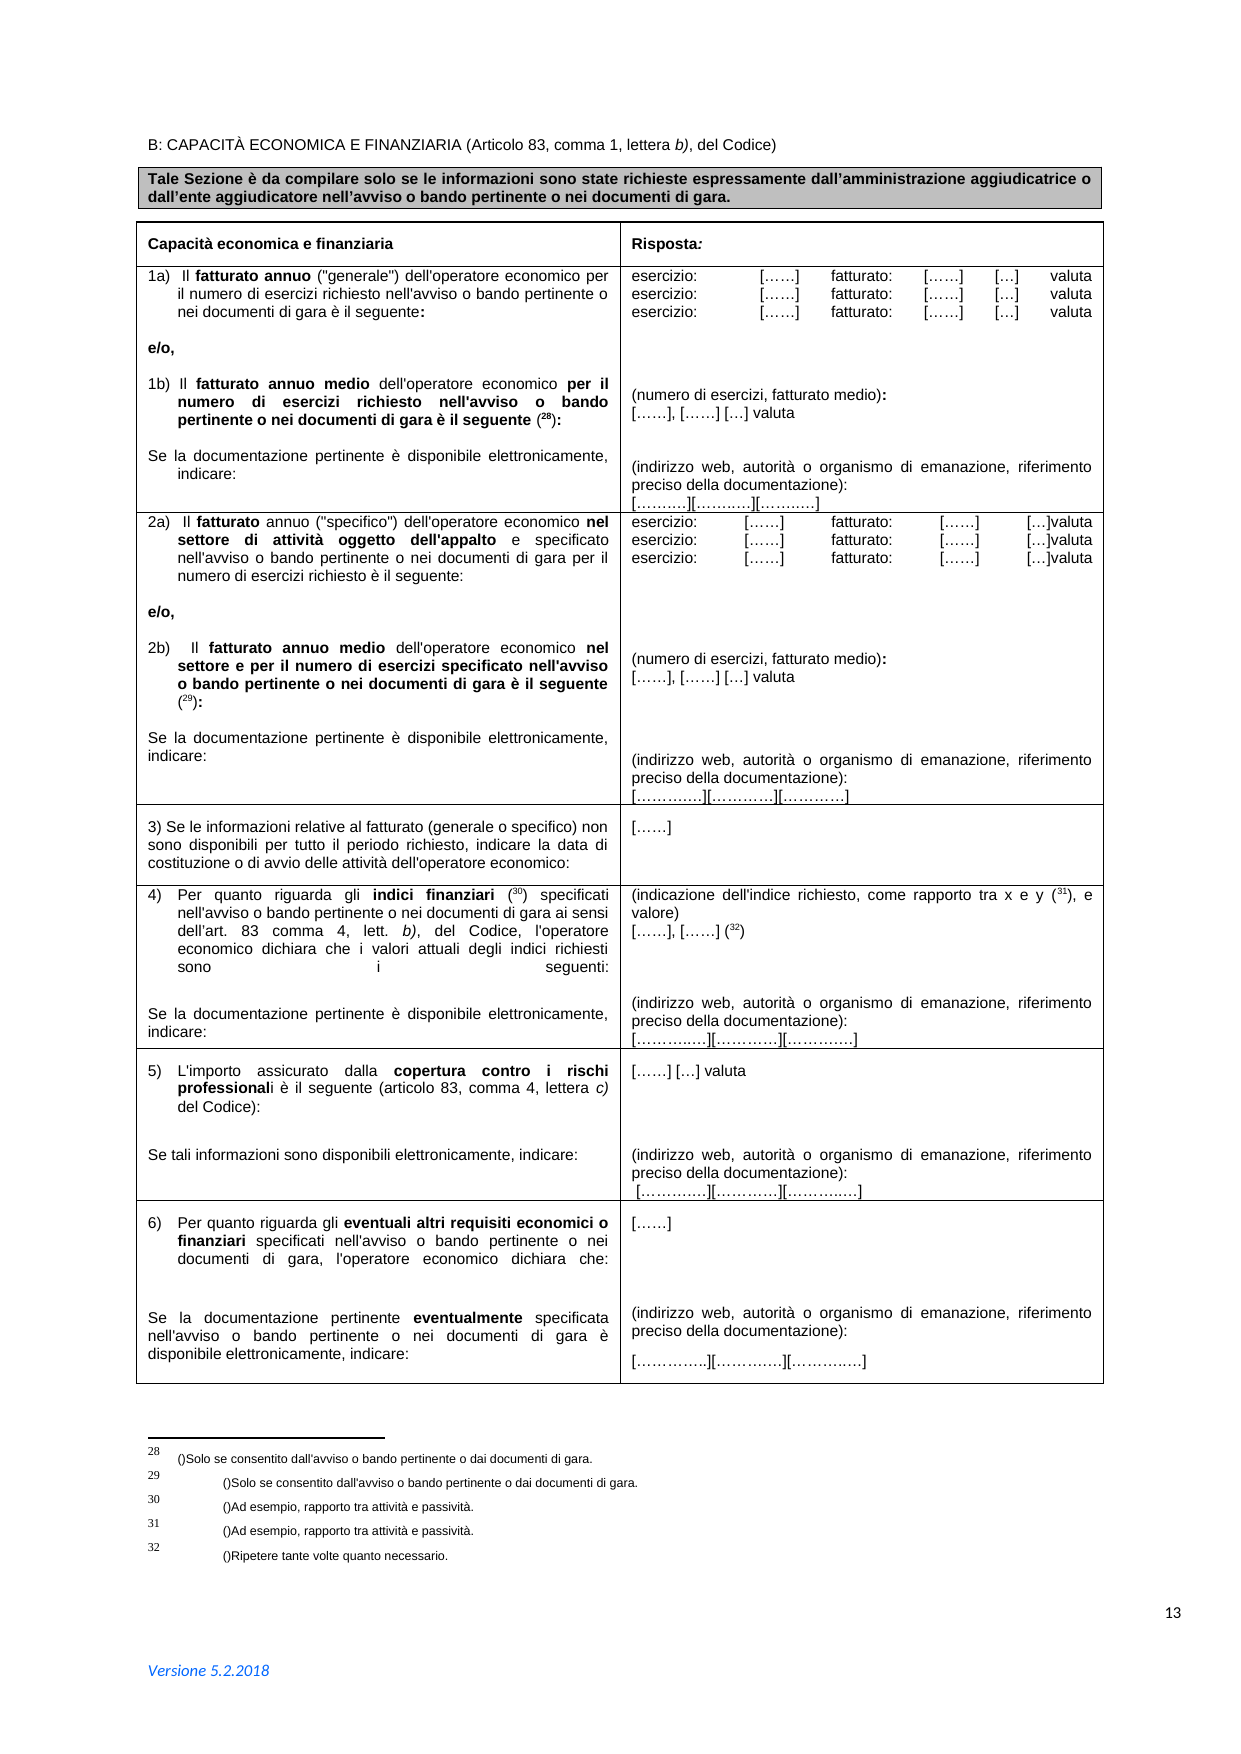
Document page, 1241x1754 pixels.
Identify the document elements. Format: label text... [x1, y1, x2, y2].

table_cell [……] […] valuta (indirizzo web, autorità o organismo di emanazione, riferimento preciso della documentazione): [……….…][…………][………..…] [621, 1049, 1103, 1200]
table_header Risposta: [621, 223, 1103, 266]
table_cell (indicazione dell'indice richiesto, come rapporto tra x e y (), e valore) [……], [……] () (indirizzo web, autorità o organismo di emanazione, riferimento preciso della documentazione): [………..…][…………][……….…] [621, 886, 1103, 1048]
table_cell Per quanto riguarda gli indici finanziari () specificati nell'avviso o bando pertinente o nei documenti di gara ai sensi dell’art. 83 comma 4, lett. b), del Codice, l'operatore economico dichiara che i valori attuali degli indici richiesti sono i seguenti: Se la documentazione pertinente è disponibile elettronicamente, indicare: [137, 886, 620, 1048]
table_cell Per quanto riguarda gli eventuali altri requisiti economici o finanziari specificati nell'avviso o bando pertinente o nei documenti di gara, l'operatore economico dichiara che: Se la documentazione pertinente eventualmente specificata nell'avviso o bando pertinente o nei documenti di gara è disponibile elettronicamente, indicare: [137, 1201, 620, 1383]
title B: Capacità economica e finanziaria (Articolo 83, comma 1, lettera b), del Codice) [148, 136, 1093, 154]
table_cell [……] (indirizzo web, autorità o organismo di emanazione, riferimento preciso della documentazione): […………..][……….…][………..…] [621, 1201, 1103, 1383]
table_cell L'importo assicurato dalla copertura contro i rischi professionali è il seguente (articolo 83, comma 4, lettera c) del Codice): Se tali informazioni sono disponibili elettronicamente, indicare: [137, 1049, 620, 1200]
table_header Capacità economica e finanziaria [137, 223, 620, 266]
text Tale Sezione è da compilare solo se le informazioni sono state richieste espressamente dall’amministrazione aggiudicatrice o dall’ente aggiudicatore nell’avviso o bando pertinente o nei documenti di gara. [139, 168, 1101, 208]
table_cell 2a) Il fatturato annuo ("specifico") dell'operatore economico nel settore di attività oggetto dell'appalto e specificato nell'avviso o bando pertinente o nei documenti di gara per il numero di esercizi richiesto è il seguente: e/o, 2b) Il fatturato annuo medio dell'operatore economico nel settore e per il numero di esercizi specificato nell'avviso o bando pertinente o nei documenti di gara è il seguente (): Se la documentazione pertinente è disponibile elettronicamente, indicare: [137, 513, 620, 804]
table_cell 1a) Il fatturato annuo ("generale") dell'operatore economico per il numero di esercizi richiesto nell'avviso o bando pertinente o nei documenti di gara è il seguente: e/o, 1b) Il fatturato annuo medio dell'operatore economico per il numero di esercizi richiesto nell'avviso o bando pertinente o nei documenti di gara è il seguente (): Se la documentazione pertinente è disponibile elettronicamente, indicare: [137, 267, 620, 512]
table_cell [……] [621, 805, 1103, 884]
table_cell 3) Se le informazioni relative al fatturato (generale o specifico) non sono disponibili per tutto il periodo richiesto, indicare la data di costituzione o di avvio delle attività dell'operatore economico: [137, 805, 620, 884]
table_cell esercizio: [……] fatturato: [……] […]valuta esercizio: [……] fatturato: [……] […]valuta esercizio: [……] fatturato: [……] […]valuta (numero di esercizi, fatturato medio): [……], [……] […] valuta (indirizzo web, autorità o organismo di emanazione, riferimento preciso della documentazione): [……….…][…………][…………] [621, 513, 1103, 804]
table_cell esercizio: [……] fatturato: [……] […] valuta esercizio: [……] fatturato: [……] […] valuta esercizio: [……] fatturato: [……] […] valuta (numero di esercizi, fatturato medio): [……], [……] […] valuta (indirizzo web, autorità o organismo di emanazione, riferimento preciso della documentazione): […….…][……..…][……..…] [621, 267, 1103, 512]
